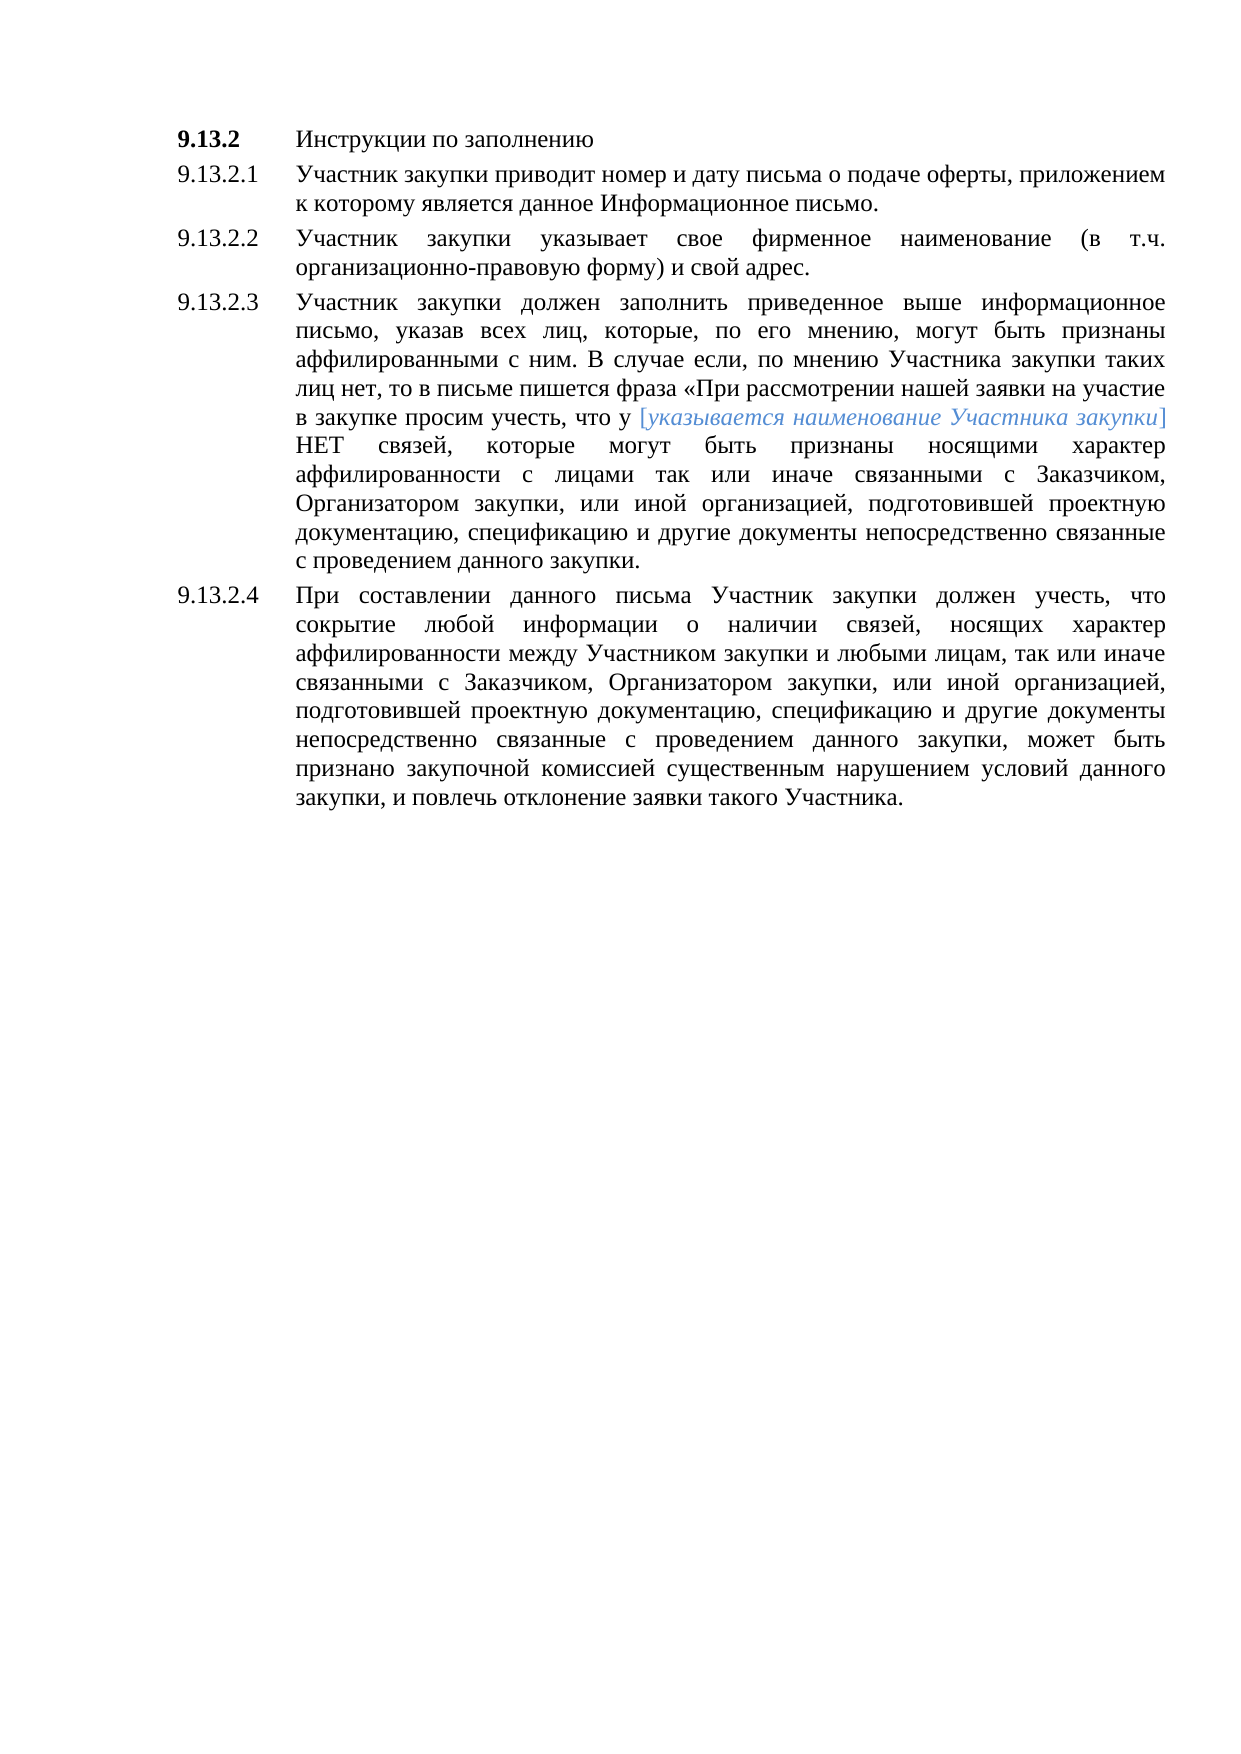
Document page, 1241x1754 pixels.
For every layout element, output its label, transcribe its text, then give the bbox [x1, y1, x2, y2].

list Участник закупки приводит номер и дату письма о подаче оферты, приложением к которому является данное Информационное письмо. [177, 159, 1167, 217]
list Участник закупки указывает свое фирменное наименование (в т.ч. организационно-правовую форму) и свой адрес. [177, 223, 1167, 281]
list Инструкции по заполнению [177, 124, 1167, 153]
list Участник закупки должен заполнить приведенное выше информационное письмо, указав всех лиц, которые, по его мнению, могут быть признаны аффилированными с ним. В случае если, по мнению Участника закупки таких лиц нет, то в письме пишется фраза «При рассмотрении нашей заявки на участие в закупке просим учесть, что у [указывается наименование Участника закупки] НЕТ связей, которые могут быть признаны носящими характер аффилированности с лицами так или иначе связанными с Заказчиком, Организатором закупки, или иной организацией, подготовившей проектную документацию, спецификацию и другие документы непосредственно связанные с проведением данного закупки. [177, 287, 1167, 574]
list При составлении данного письма Участник закупки должен учесть, что сокрытие любой информации о наличии связей, носящих характер аффилированности между Участником закупки и любыми лицам, так или иначе связанными с Заказчиком, Организатором закупки, или иной организацией, подготовившей проектную документацию, спецификацию и другие документы непосредственно связанные с проведением данного закупки, может быть признано закупочной комиссией существенным нарушением условий данного закупки, и повлечь отклонение заявки такого Участника. [177, 581, 1167, 811]
